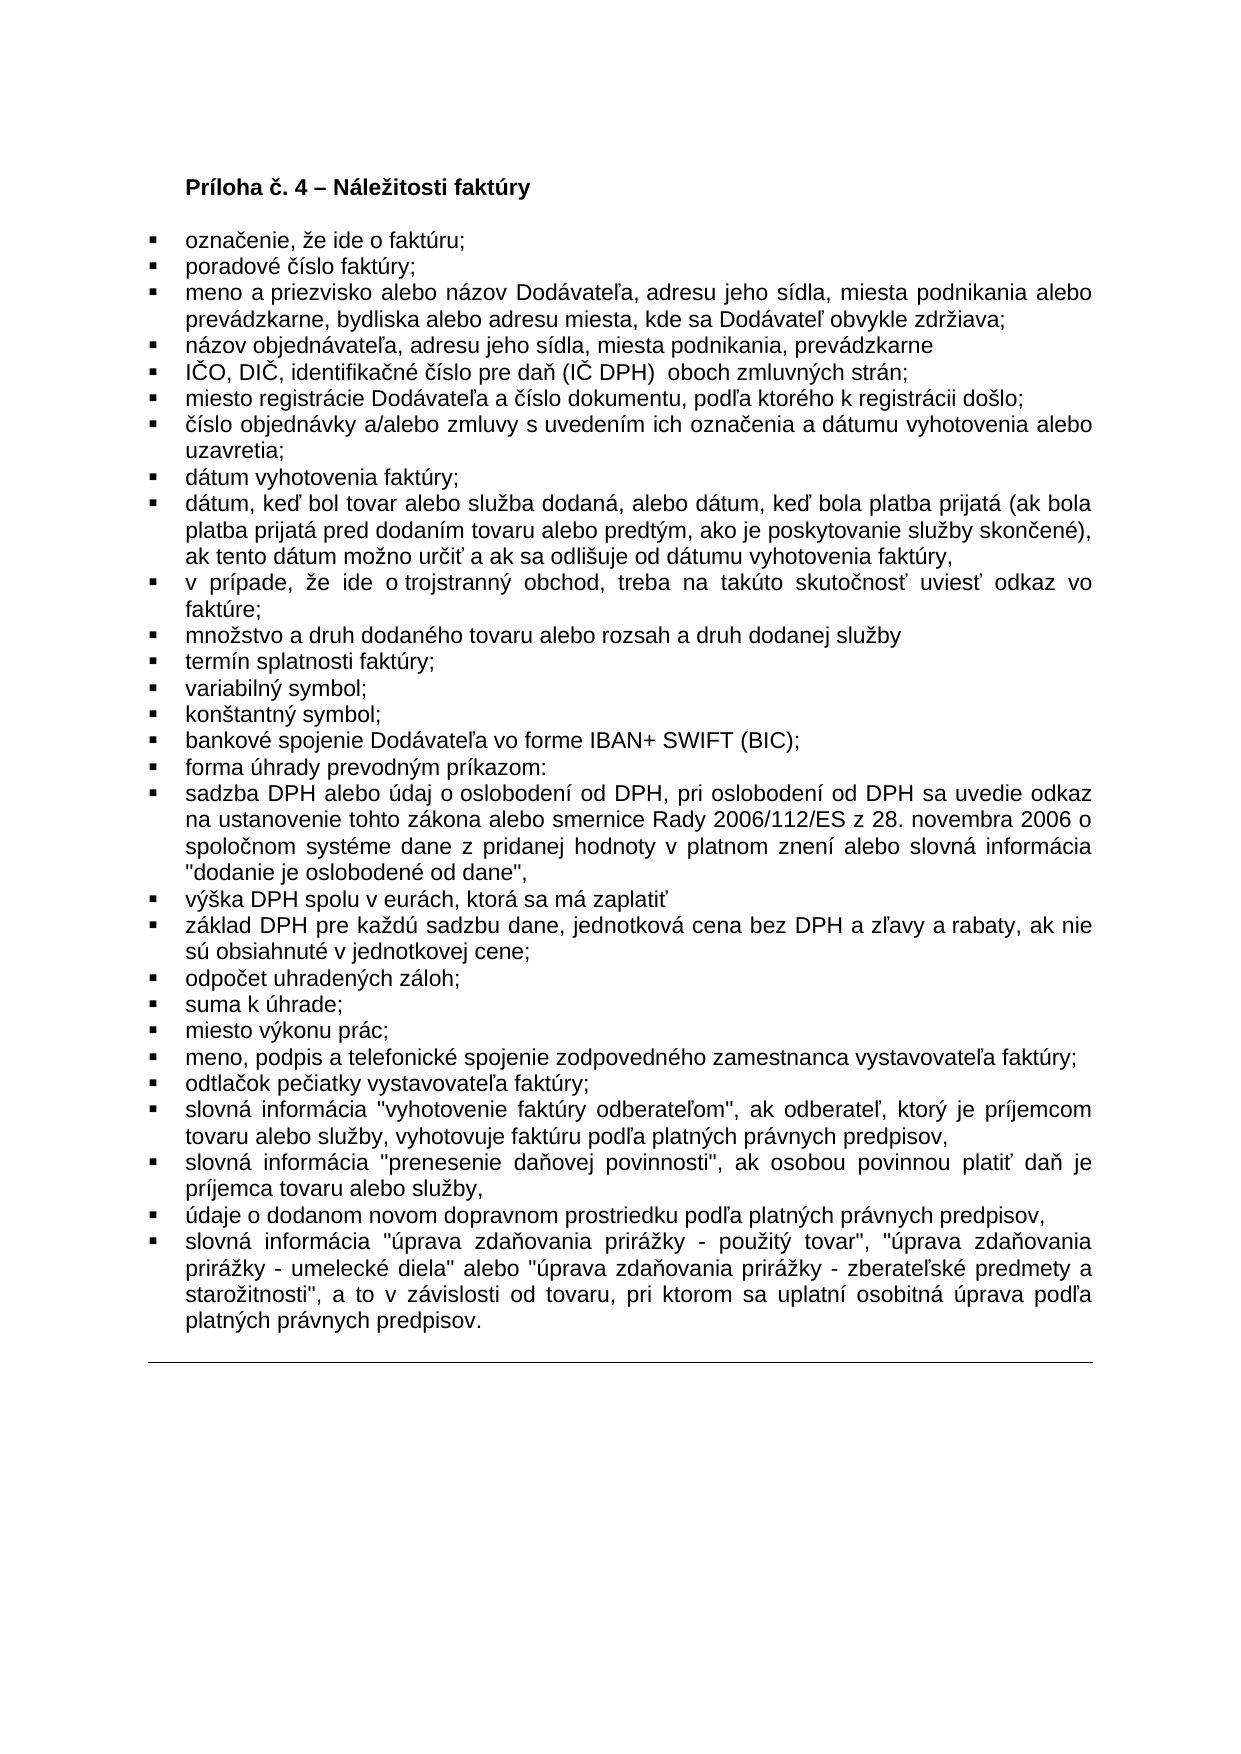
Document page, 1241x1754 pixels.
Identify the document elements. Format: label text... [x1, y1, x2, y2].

list údaje o dodanom novom dopravnom prostriedku podľa platných právnych predpisov, [148, 1202, 1093, 1228]
list množstvo a druh dodaného tovaru alebo rozsah a druh dodanej služby [148, 622, 1093, 648]
list miesto registrácie Dodávateľa a číslo dokumentu, podľa ktorého k registrácii došlo; [148, 385, 1093, 411]
list dátum vyhotovenia faktúry; [148, 464, 1093, 490]
list forma úhrady prevodným príkazom: [148, 754, 1093, 780]
list dátum, keď bol tovar alebo služba dodaná, alebo dátum, keď bola platba prijatá (ak bola platba prijatá pred dodaním tovaru alebo predtým, ako je poskytovanie služby skončené), ak tento dátum možno určiť a ak sa odlišuje od dátumu vyhotovenia faktúry, [148, 490, 1093, 569]
list označenie, že ide o faktúru; [148, 227, 1093, 253]
list v prípade, že ide o trojstranný obchod, treba na takúto skutočnosť uviesť odkaz vo faktúre; [148, 569, 1093, 622]
list číslo objednávky a/alebo zmluvy s uvedením ich označenia a dátumu vyhotovenia alebo uzavretia; [148, 411, 1093, 464]
list suma k úhrade; [148, 991, 1093, 1017]
list odpočet uhradených záloh; [148, 964, 1093, 991]
list výška DPH spolu v eurách, ktorá sa má zaplatiť [148, 886, 1093, 912]
list názov objednávateľa, adresu jeho sídla, miesta podnikania, prevádzkarne [148, 332, 1093, 358]
list základ DPH pre každú sadzbu dane, jednotková cena bez DPH a zľavy a rabaty, ak nie sú obsiahnuté v jednotkovej cene; [148, 912, 1093, 964]
list meno a priezvisko alebo názov Dodávateľa, adresu jeho sídla, miesta podnikania alebo prevádzkarne, bydliska alebo adresu miesta, kde sa Dodávateľ obvykle zdržiava; [148, 279, 1093, 332]
list poradové číslo faktúry; [148, 253, 1093, 279]
list bankové spojenie Dodávateľa vo forme IBAN+ SWIFT (BIC); [148, 727, 1093, 754]
list odtlačok pečiatky vystavovateľa faktúry; [148, 1070, 1093, 1096]
list IČO, DIČ, identifikačné číslo pre daň (IČ DPH) oboch zmluvných strán; [148, 358, 1093, 385]
list slovná informácia "úprava zdaňovania prirážky - použitý tovar", "úprava zdaňovania prirážky - umelecké diela" alebo "úprava zdaňovania prirážky - zberateľské predmety a starožitnosti", a to v závislosti od tovaru, pri ktorom sa uplatní osobitná úprava podľa platných právnych predpisov. [148, 1228, 1093, 1333]
list variabilný symbol; [148, 675, 1093, 701]
list miesto výkonu prác; [148, 1017, 1093, 1044]
list sadzba DPH alebo údaj o oslobodení od DPH, pri oslobodení od DPH sa uvedie odkaz na ustanovenie tohto zákona alebo smernice Rady 2006/112/ES z 28. novembra 2006 o spoločnom systéme dane z pridanej hodnoty v platnom znení alebo slovná informácia "dodanie je oslobodené od dane", [148, 780, 1093, 886]
list termín splatnosti faktúry; [148, 648, 1093, 675]
text Príloha č. 4 – Náležitosti faktúry [185, 174, 1093, 200]
list meno, podpis a telefonické spojenie zodpovedného zamestnanca vystavovateľa faktúry; [148, 1044, 1093, 1070]
list slovná informácia "prenesenie daňovej povinnosti", ak osobou povinnou platiť daň je príjemca tovaru alebo služby, [148, 1149, 1093, 1202]
list slovná informácia "vyhotovenie faktúry odberateľom", ak odberateľ, ktorý je príjemcom tovaru alebo služby, vyhotovuje faktúru podľa platných právnych predpisov, [148, 1096, 1093, 1149]
list konštantný symbol; [148, 701, 1093, 727]
